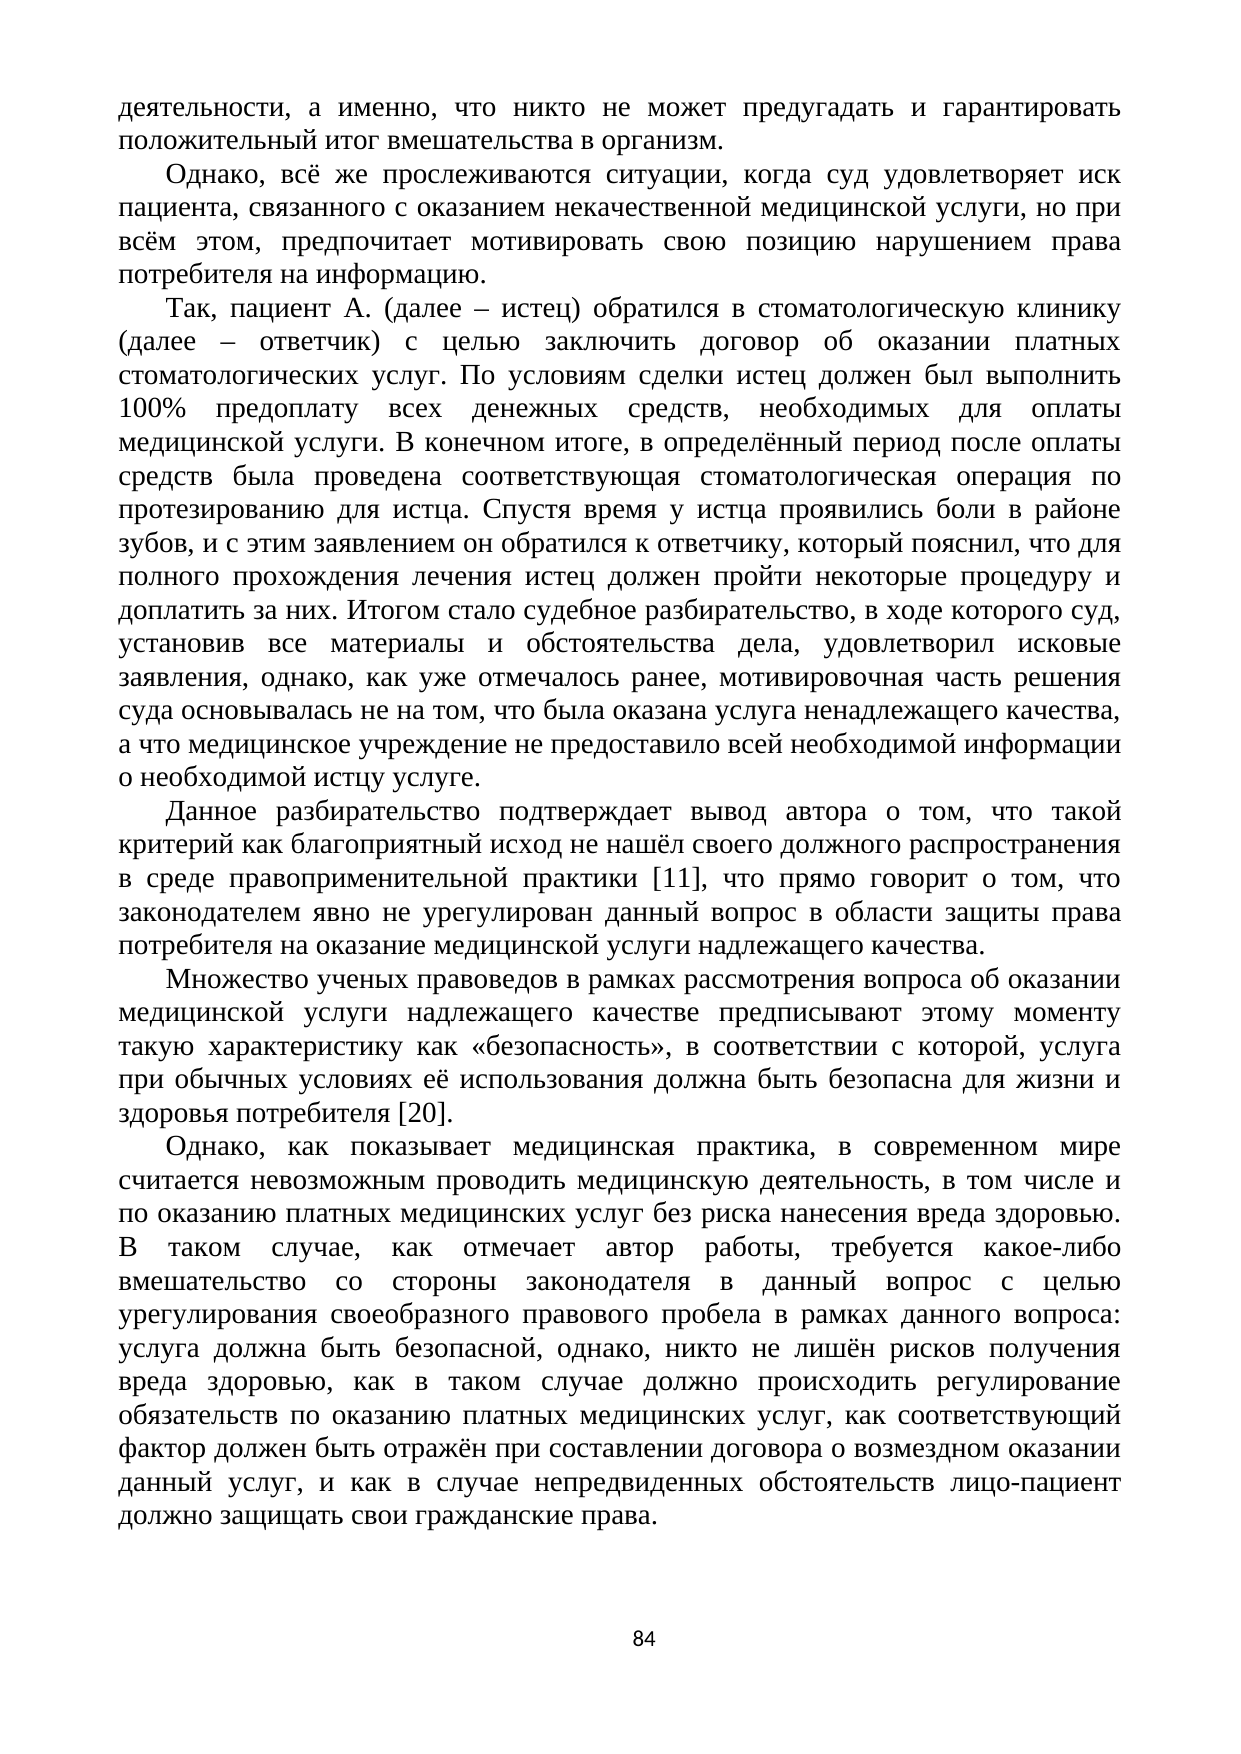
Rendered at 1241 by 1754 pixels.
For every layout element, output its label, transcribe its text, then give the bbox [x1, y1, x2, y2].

text Так, пациент А. (далее – истец) обратился в стоматологическую клинику (далее – ответчик) с целью заключить договор об оказании платных стоматологических услуг. По условиям сделки истец должен был выполнить 100% предоплату всех денежных средств, необходимых для оплаты медицинской услуги. В конечном итоге, в определённый период после оплаты средств была проведена соответствующая стоматологическая операция по протезированию для истца. Спустя время у истца проявились боли в районе зубов, и с этим заявлением он обратился к ответчику, который пояснил, что для полного прохождения лечения истец должен пройти некоторые процедуру и доплатить за них. Итогом стало судебное разбирательство, в ходе которого суд, установив все материалы и обстоятельства дела, удовлетворил исковые заявления, однако, как уже отмечалось ранее, мотивировочная часть решения суда основывалась не на том, что была оказана услуга ненадлежащего качества, а что медицинское учреждение не предоставило всей необходимой информации о необходимой истцу услуге. [118, 290, 1122, 793]
text Однако, как показывает медицинская практика, в современном мире считается невозможным проводить медицинскую деятельность, в том числе и по оказанию платных медицинских услуг без риска нанесения вреда здоровью. В таком случае, как отмечает автор работы, требуется какое-либо вмешательство со стороны законодателя в данный вопрос с целью урегулирования своеобразного правового пробела в рамках данного вопроса: услуга должна быть безопасной, однако, никто не лишён рисков получения вреда здоровью, как в таком случае должно происходить регулирование обязательств по оказанию платных медицинских услуг, как соответствующий фактор должен быть отражён при составлении договора о возмездном оказании данный услуг, и как в случае непредвиденных обстоятельств лицо-пациент должно защищать свои гражданские права. [118, 1128, 1122, 1531]
text Данное разбирательство подтверждает вывод автора о том, что такой критерий как благоприятный исход не нашёл своего должного распространения в среде правоприменительной практики [11], что прямо говорит о том, что законодателем явно не урегулирован данный вопрос в области защиты права потребителя на оказание медицинской услуги надлежащего качества. [118, 793, 1122, 961]
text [118, 89, 1122, 156]
text Однако, всё же прослеживаются ситуации, когда суд удовлетворяет иск пациента, связанного с оказанием некачественной медицинской услуги, но при всём этом, предпочитает мотивировать свою позицию нарушением права потребителя на информацию. [118, 156, 1122, 290]
text Множество ученых правоведов в рамках рассмотрения вопроса об оказании медицинской услуги надлежащего качестве предписывают этому моменту такую характеристику как «безопасность», в соответствии с которой, услуга при обычных условиях её использования должна быть безопасна для жизни и здоровья потребителя [20]. [118, 961, 1122, 1128]
